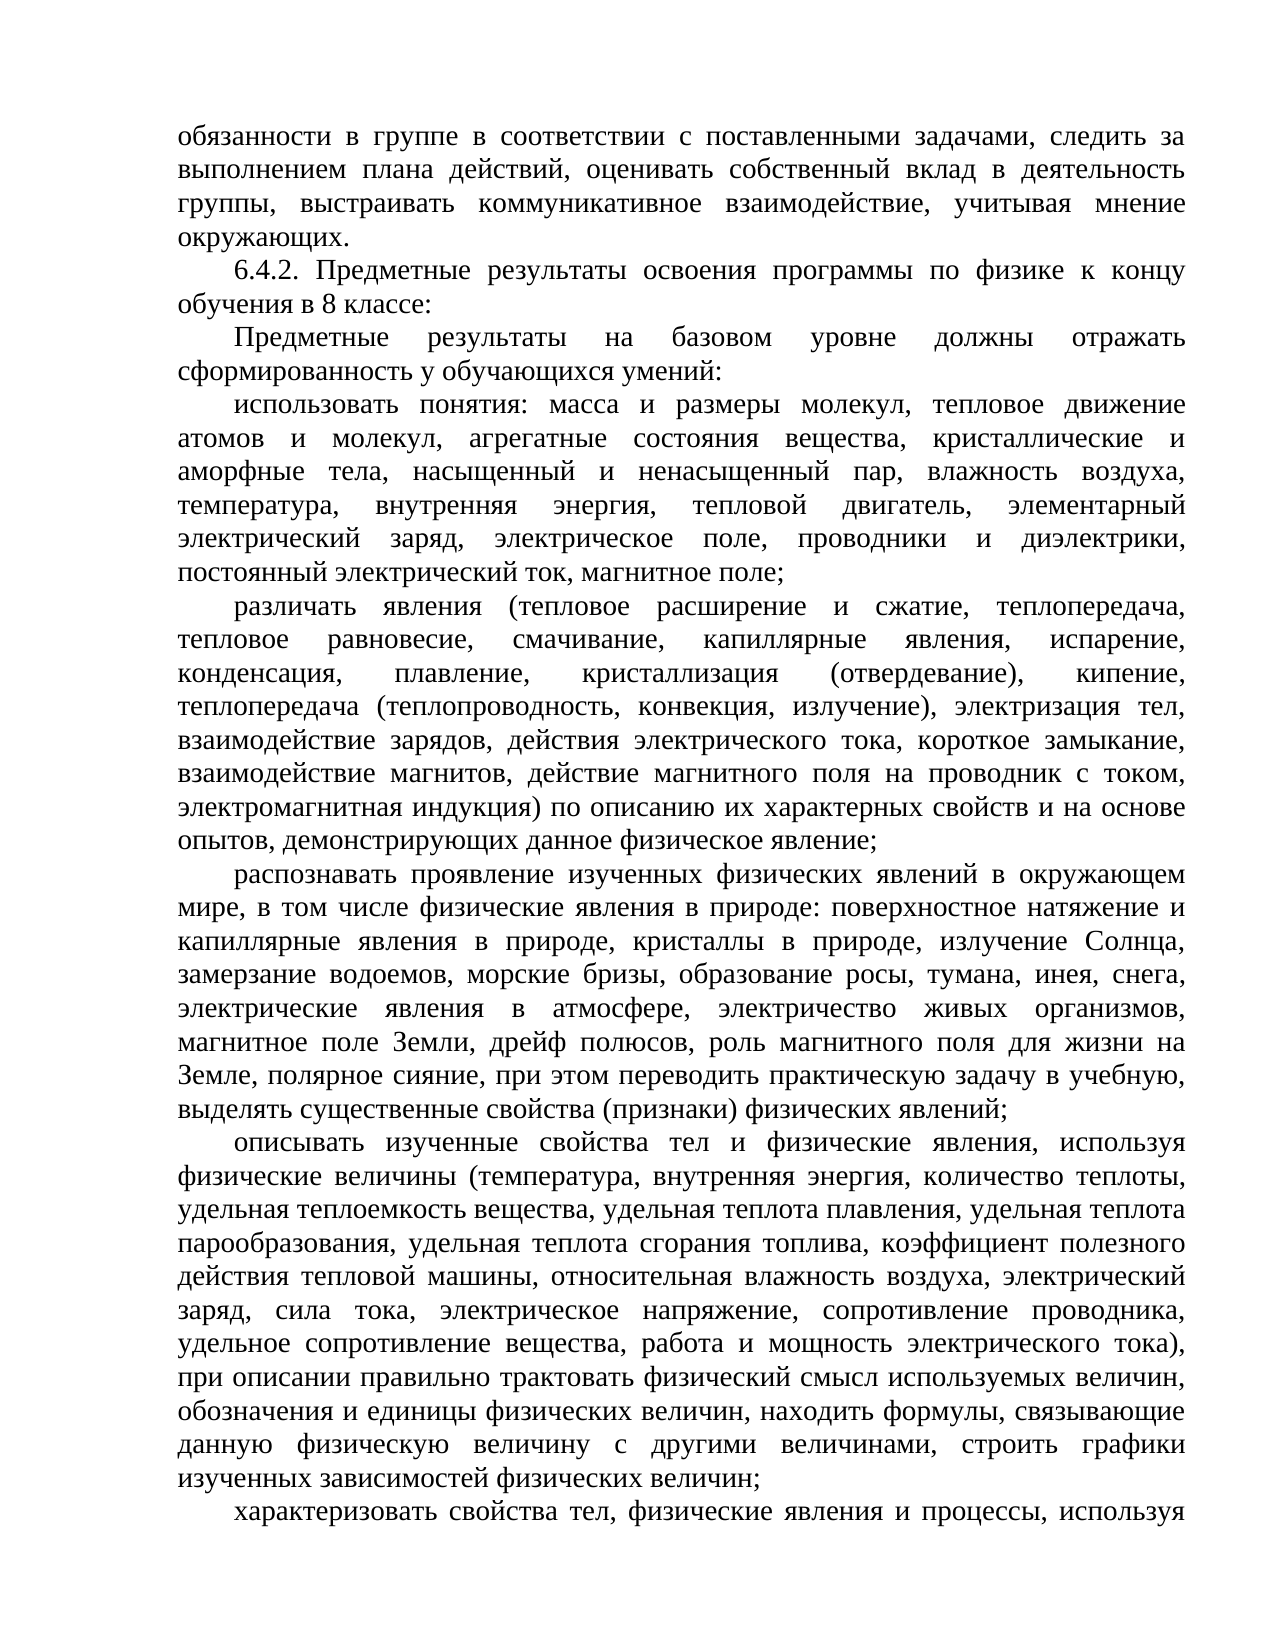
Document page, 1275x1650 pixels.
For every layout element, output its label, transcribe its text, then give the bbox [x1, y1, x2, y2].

text Предметные результаты на базовом уровне должны отражать сформированность у обучающихся умений: [177, 319, 1186, 386]
text распознавать проявление изученных физических явлений в окружающем мире, в том числе физические явления в природе: поверхностное натяжение и капиллярные явления в природе, кристаллы в природе, излучение Солнца, замерзание водоемов, морские бризы, образование росы, тумана, инея, снега, электрические явления в атмосфере, электричество живых организмов, магнитное поле Земли, дрейф полюсов, роль магнитного поля для жизни на Земле, полярное сияние, при этом переводить практическую задачу в учебную, выделять существенные свойства (признаки) физических явлений; [177, 856, 1186, 1124]
text описывать изученные свойства тел и физические явления, используя физические величины (температура, внутренняя энергия, количество теплоты, удельная теплоемкость вещества, удельная теплота плавления, удельная теплота парообразования, удельная теплота сгорания топлива, коэффициент полезного действия тепловой машины, относительная влажность воздуха, электрический заряд, сила тока, электрическое напряжение, сопротивление проводника, удельное сопротивление вещества, работа и мощность электрического тока), при описании правильно трактовать физический смысл используемых величин, обозначения и единицы физических величин, находить формулы, связывающие данную физическую величину с другими величинами, строить графики изученных зависимостей физических величин; [177, 1124, 1186, 1493]
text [177, 1493, 1186, 1527]
text 6.4.2. Предметные результаты освоения программы по физике к концу обучения в 8 классе: [177, 252, 1186, 319]
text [177, 118, 1186, 252]
text использовать понятия: масса и размеры молекул, тепловое движение атомов и молекул, агрегатные состояния вещества, кристаллические и аморфные тела, насыщенный и ненасыщенный пар, влажность воздуха, температура, внутренняя энергия, тепловой двигатель, элементарный электрический заряд, электрическое поле, проводники и диэлектрики, постоянный электрический ток, магнитное поле; [177, 386, 1186, 588]
text различать явления (тепловое расширение и сжатие, теплопередача, тепловое равновесие, смачивание, капиллярные явления, испарение, конденсация, плавление, кристаллизация (отвердевание), кипение, теплопередача (теплопроводность, конвекция, излучение), электризация тел, взаимодействие зарядов, действия электрического тока, короткое замыкание, взаимодействие магнитов, действие магнитного поля на проводник с током, электромагнитная индукция) по описанию их характерных свойств и на основе опытов, демонстрирующих данное физическое явление; [177, 588, 1186, 856]
